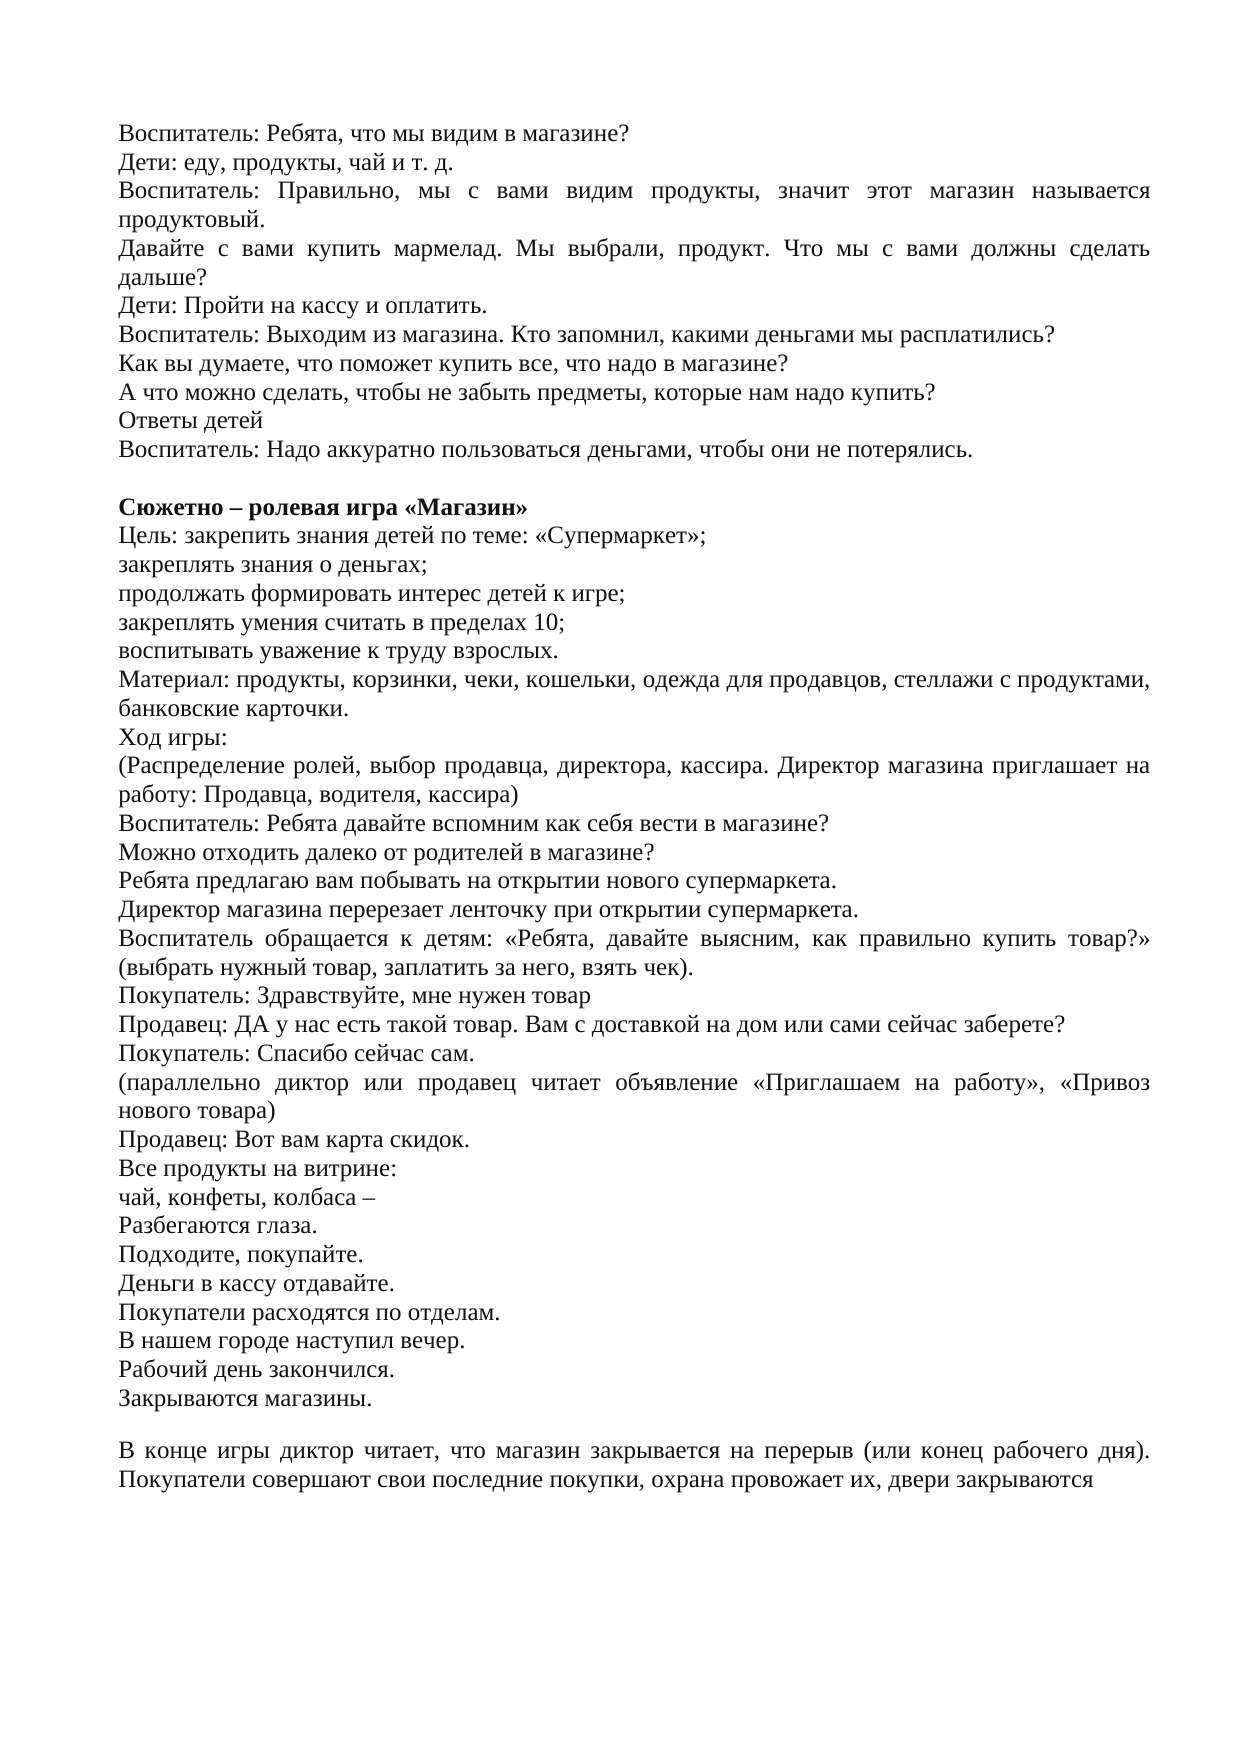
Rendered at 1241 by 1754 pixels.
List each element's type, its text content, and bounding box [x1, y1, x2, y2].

text Все продукты на витрине: [118, 1153, 1152, 1182]
text Цель: закрепить знания детей по теме: «Супермаркет»; [118, 521, 1152, 549]
text Закрываются магазины. [118, 1383, 1152, 1412]
text закреплять знания о деньгах; [118, 549, 1152, 578]
text Можно отходить далеко от родителей в магазине? [118, 837, 1152, 866]
text Воспитатель: Надо аккуратно пользоваться деньгами, чтобы они не потерялись. [118, 434, 1152, 463]
text В конце игры диктор читает, что магазин закрывается на перерыв (или конец рабочего дня). Покупатели совершают свои последние покупки, охрана провожает их, двери закрываются [118, 1435, 1152, 1493]
text Материал: продукты, корзинки, чеки, кошельки, одежда для продавцов, стеллажи с продуктами, банковские карточки. [118, 664, 1152, 722]
text Давайте с вами купить мармелад. Мы выбрали, продукт. Что мы с вами должны сделать дальше? [118, 233, 1152, 291]
text воспитывать уважение к труду взрослых. [118, 636, 1152, 664]
text Покупатель: Спасибо сейчас сам. [118, 1038, 1152, 1067]
text (параллельно диктор или продавец читает объявление «Приглашаем на работу», «Привоз нового товара) [118, 1067, 1152, 1124]
text Продавец: ДА у нас есть такой товар. Вам с доставкой на дом или сами сейчас заберете? [118, 1009, 1152, 1038]
text В нашем городе наступил вечер. [118, 1326, 1152, 1354]
text Сюжетно – ролевая игра «Магазин» [118, 492, 1152, 521]
text закреплять умения считать в пределах 10; [118, 607, 1152, 636]
text А что можно сделать, чтобы не забыть предметы, которые нам надо купить? [118, 377, 1152, 406]
text Покупатель: Здравствуйте, мне нужен товар [118, 981, 1152, 1009]
text Деньги в кассу отдавайте. [118, 1268, 1152, 1297]
text Воспитатель: Правильно, мы с вами видим продукты, значит этот магазин называется продуктовый. [118, 176, 1152, 233]
text Воспитатель: Выходим из магазина. Кто запомнил, какими деньгами мы расплатились? [118, 319, 1152, 348]
text Покупатели расходятся по отделам. [118, 1297, 1152, 1326]
text чай, конфеты, колбаса – [118, 1182, 1152, 1211]
text Дети: еду, продукты, чай и т. д. [118, 147, 1152, 176]
text Воспитатель: Ребята давайте вспомним как себя вести в магазине? [118, 808, 1152, 837]
text Разбегаются глаза. [118, 1211, 1152, 1239]
text Ребята предлагаю вам побывать на открытии нового супермаркета. [118, 866, 1152, 894]
text Воспитатель: Ребята, что мы видим в магазине? [118, 118, 1152, 147]
text Подходите, покупайте. [118, 1239, 1152, 1268]
text Ход игры: [118, 722, 1152, 751]
text Продавец: Вот вам карта скидок. [118, 1124, 1152, 1153]
text (Распределение ролей, выбор продавца, директора, кассира. Директор магазина приглашает на работу: Продавца, водителя, кассира) [118, 751, 1152, 808]
text Рабочий день закончился. [118, 1354, 1152, 1383]
text Директор магазина перерезает ленточку при открытии супермаркета. [118, 894, 1152, 923]
text Воспитатель обращается к детям: «Ребята, давайте выясним, как правильно купить товар?» (выбрать нужный товар, заплатить за него, взять чек). [118, 923, 1152, 981]
text Ответы детей [118, 406, 1152, 434]
text продолжать формировать интерес детей к игре; [118, 578, 1152, 607]
text Как вы думаете, что поможет купить все, что надо в магазине? [118, 348, 1152, 377]
text Дети: Пройти на кассу и оплатить. [118, 291, 1152, 319]
